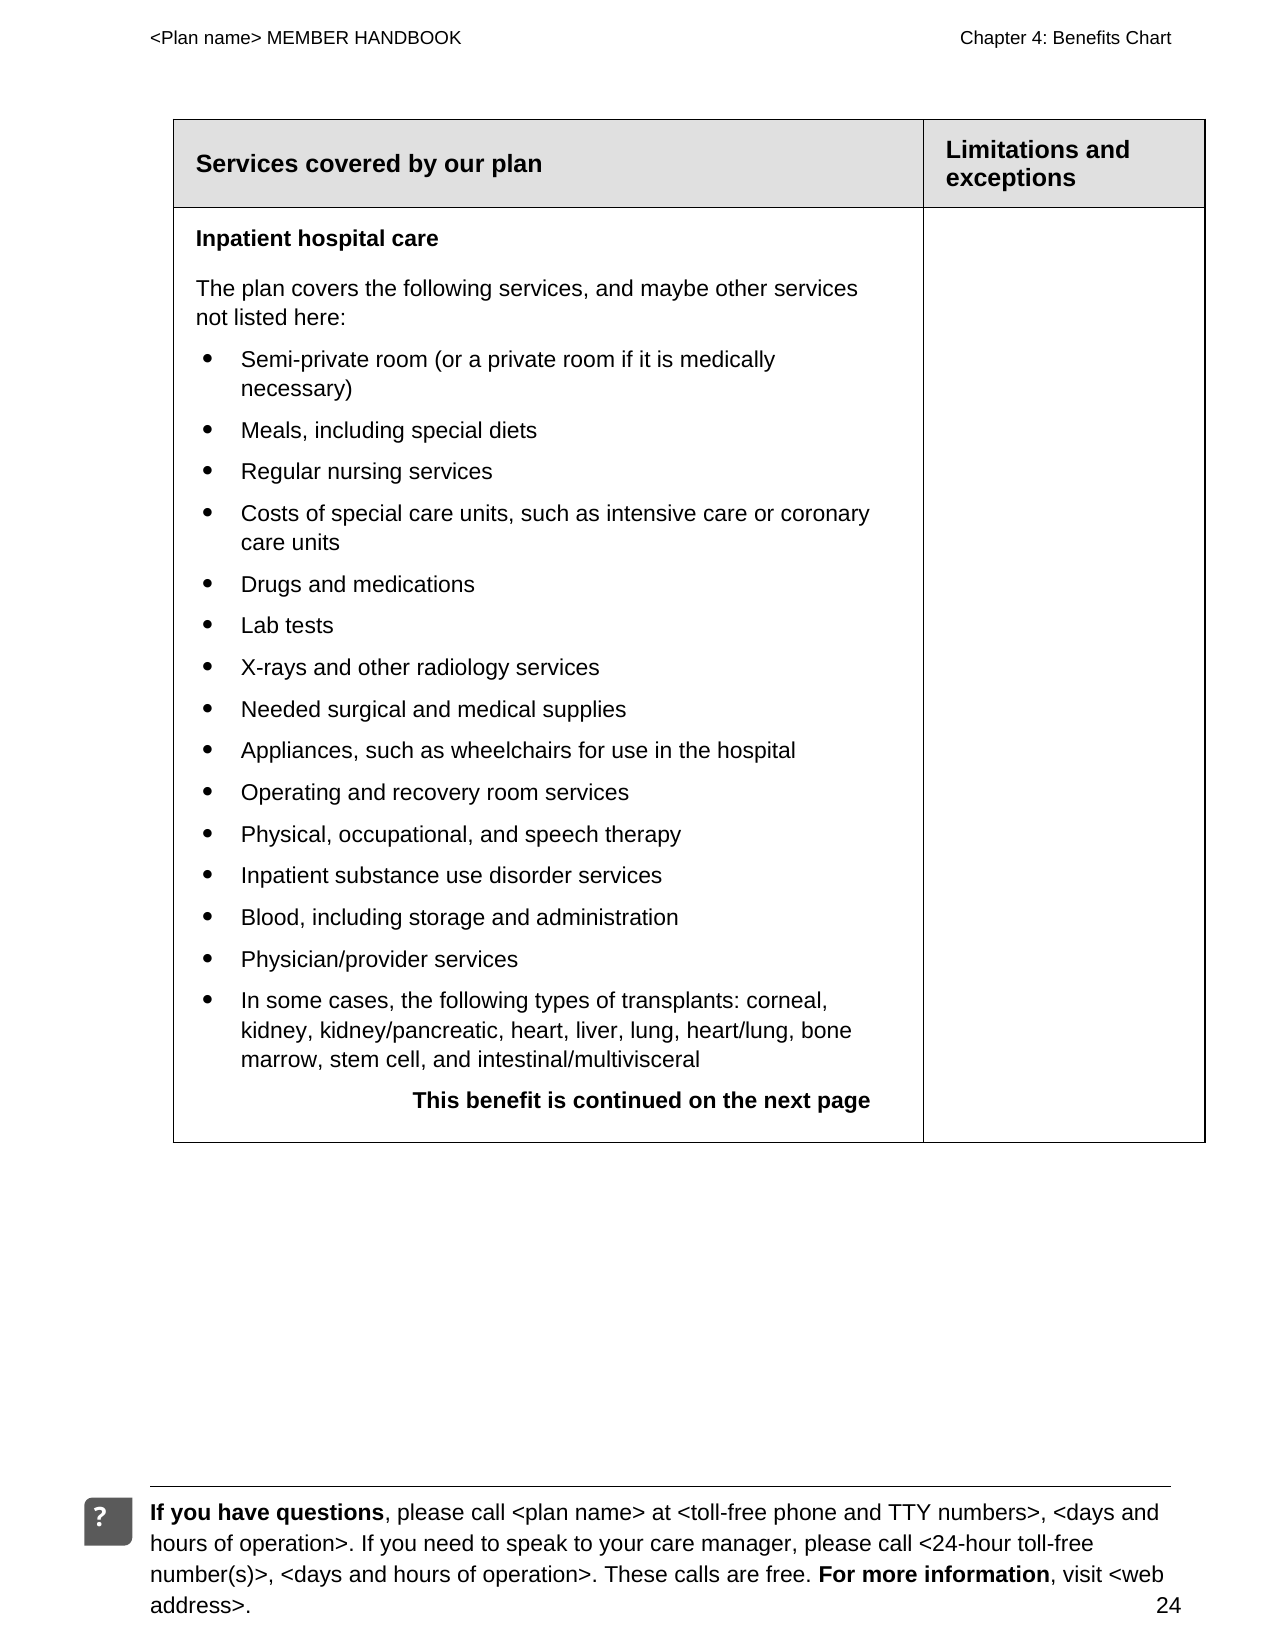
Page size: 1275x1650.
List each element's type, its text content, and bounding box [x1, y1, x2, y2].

table_header Limitations and exceptions [924, 120, 1204, 207]
table_cell Inpatient hospital care The plan covers the following services, and maybe other services not listed here: Semi-private room (or a private room if it is medically necessary) Meals, including special diets Regular nursing services Costs of special care units, such as intensive care or coronary care units Drugs and medications Lab tests X-rays and other radiology services Needed surgical and medical supplies Appliances, such as wheelchairs for use in the hospital Operating and recovery room services Physical, occupational, and speech therapy Inpatient substance use disorder services Blood, including storage and administration Physician/provider services In some cases, the following types of transplants: corneal, kidney, kidney/pancreatic, heart, liver, lung, heart/lung, bone marrow, stem cell, and intestinal/multivisceral This benefit is continued on the next page [174, 208, 923, 1142]
table_header Services covered by our plan [174, 120, 923, 207]
table_cell [924, 208, 1204, 1142]
